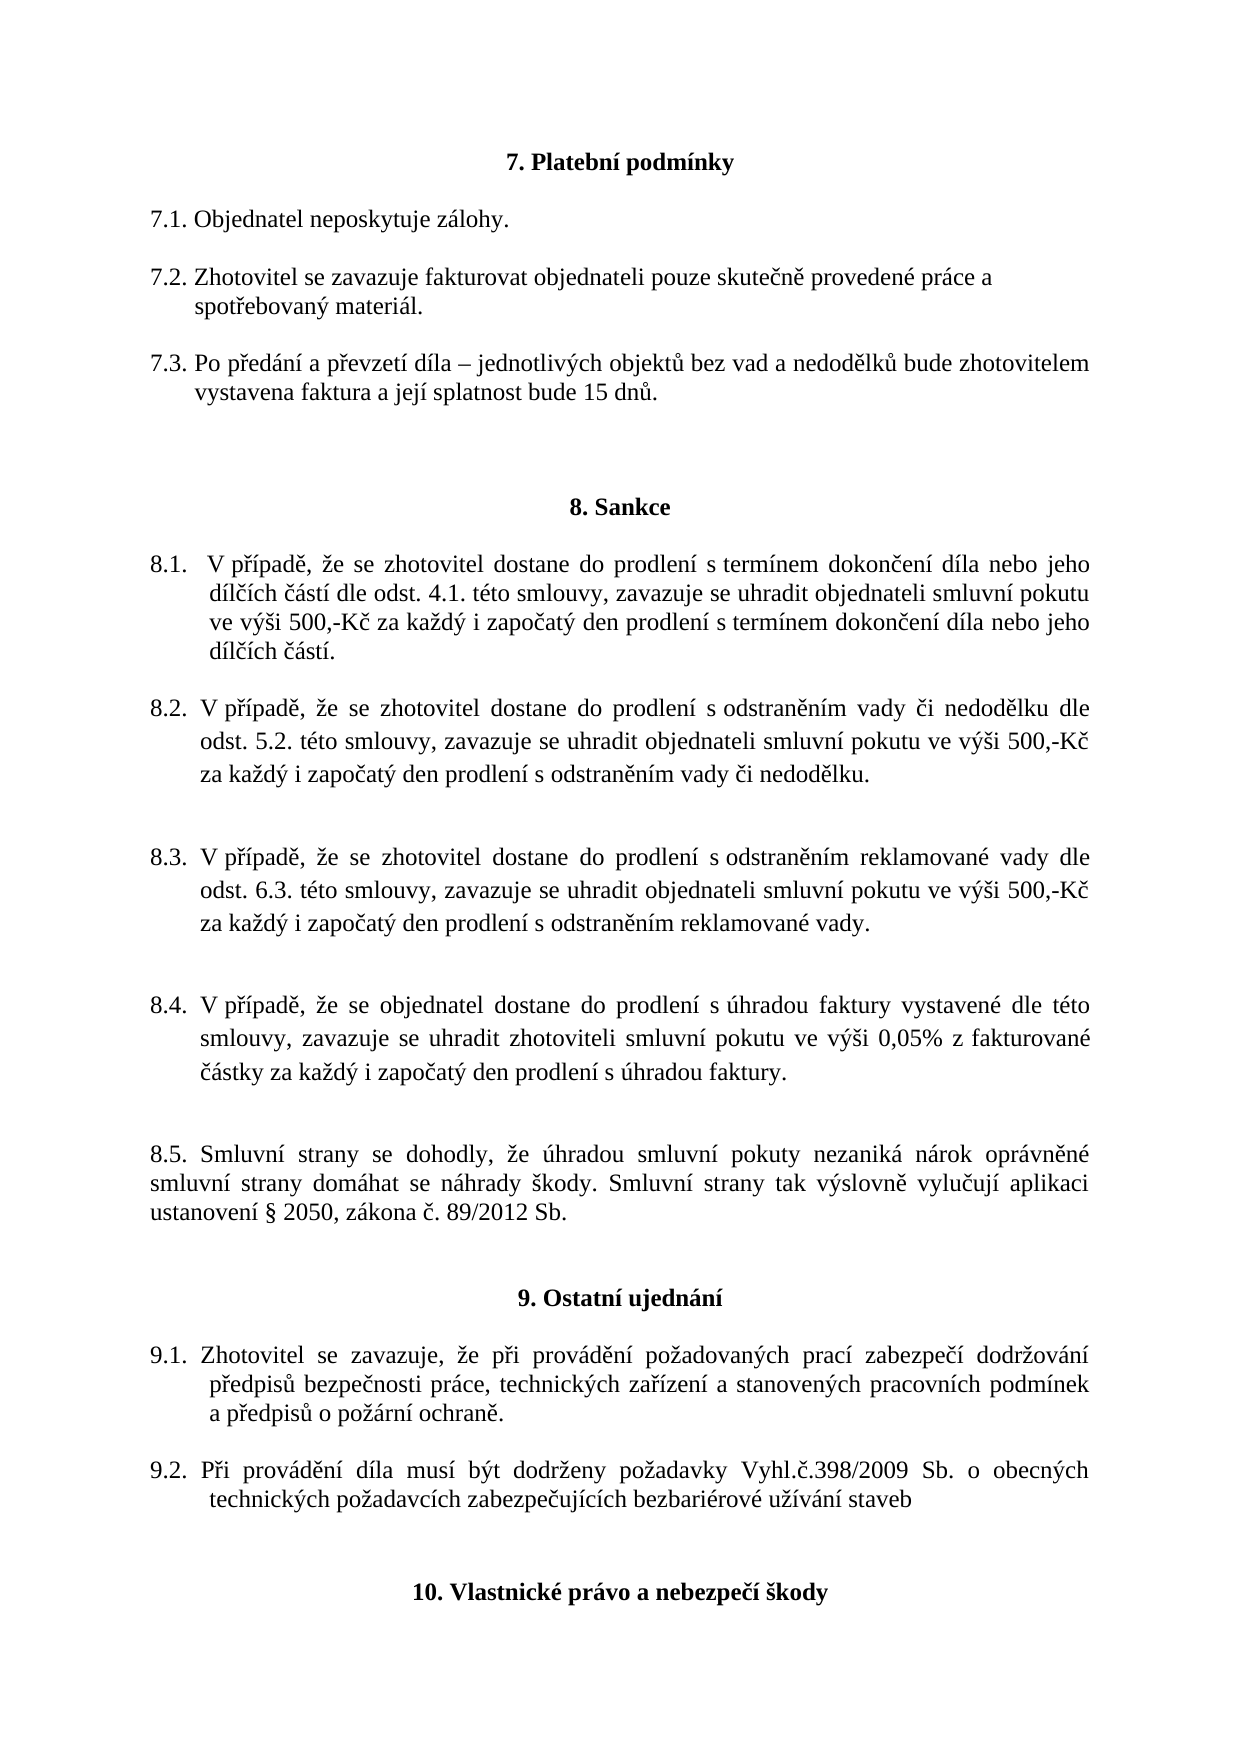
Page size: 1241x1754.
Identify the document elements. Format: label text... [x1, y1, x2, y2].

list V případě, že se zhotovitel dostane do prodlení s odstraněním vady či nedodělku dle odst. 5.2. této smlouvy, zavazuje se uhradit objednateli smluvní pokutu ve výši 500,-Kč za každý i započatý den prodlení s odstraněním vady či nedodělku. [150, 693, 1090, 788]
text 9.1. Zhotovitel se zavazuje, že při provádění požadovaných prací zabezpečí dodržování předpisů bezpečnosti práce, technických zařízení a stanovených pracovních podmínek a předpisů o požární ochraně. [150, 1340, 1090, 1427]
list V případě, že se objednatel dostane do prodlení s úhradou faktury vystavené dle této smlouvy, zavazuje se uhradit zhotoviteli smluvní pokutu ve výši 0,05% z fakturované částky za každý i započatý den prodlení s úhradou faktury. [150, 991, 1090, 1085]
list Smluvní strany se dohodly, že úhradou smluvní pokuty nezaniká nárok oprávněné smluvní strany domáhat se náhrady škody. Smluvní strany tak výslovně vylučují aplikaci ustanovení § 2050, zákona č. 89/2012 Sb. [150, 1139, 1090, 1225]
text 10. Vlastnické právo a nebezpečí škody [150, 1577, 1090, 1605]
text 8.1. V případě, že se zhotovitel dostane do prodlení s termínem dokončení díla nebo jeho dílčích částí dle odst. 4.1. této smlouvy, zavazuje se uhradit objednateli smluvní pokutu ve výši 500,-Kč za každý i započatý den prodlení s termínem dokončení díla nebo jeho dílčích částí. [150, 549, 1090, 664]
list V případě, že se zhotovitel dostane do prodlení s odstraněním reklamované vady dle odst. 6.3. této smlouvy, zavazuje se uhradit objednateli smluvní pokutu ve výši 500,-Kč za každý i započatý den prodlení s odstraněním reklamované vady. [150, 842, 1090, 937]
text 9.2. Při provádění díla musí být dodrženy požadavky Vyhl.č.398/2009 Sb. o obecných technických požadavcích zabezpečujících bezbariérové užívání staveb [150, 1455, 1090, 1513]
text 8. Sankce [150, 492, 1090, 521]
text 7.1. Objednatel neposkytuje zálohy. [150, 204, 1090, 233]
text 7. Platební podmínky [150, 147, 1090, 176]
text 9. Ostatní ujednání [150, 1283, 1090, 1312]
text 7.3. Po předání a převzetí díla – jednotlivých objektů bez vad a nedodělků bude zhotovitelem vystavena faktura a její splatnost bude 15 dnů. [150, 348, 1090, 406]
text 7.2. Zhotovitel se zavazuje fakturovat objednateli pouze skutečně provedené práce a spotřebovaný materiál. [150, 262, 1090, 319]
